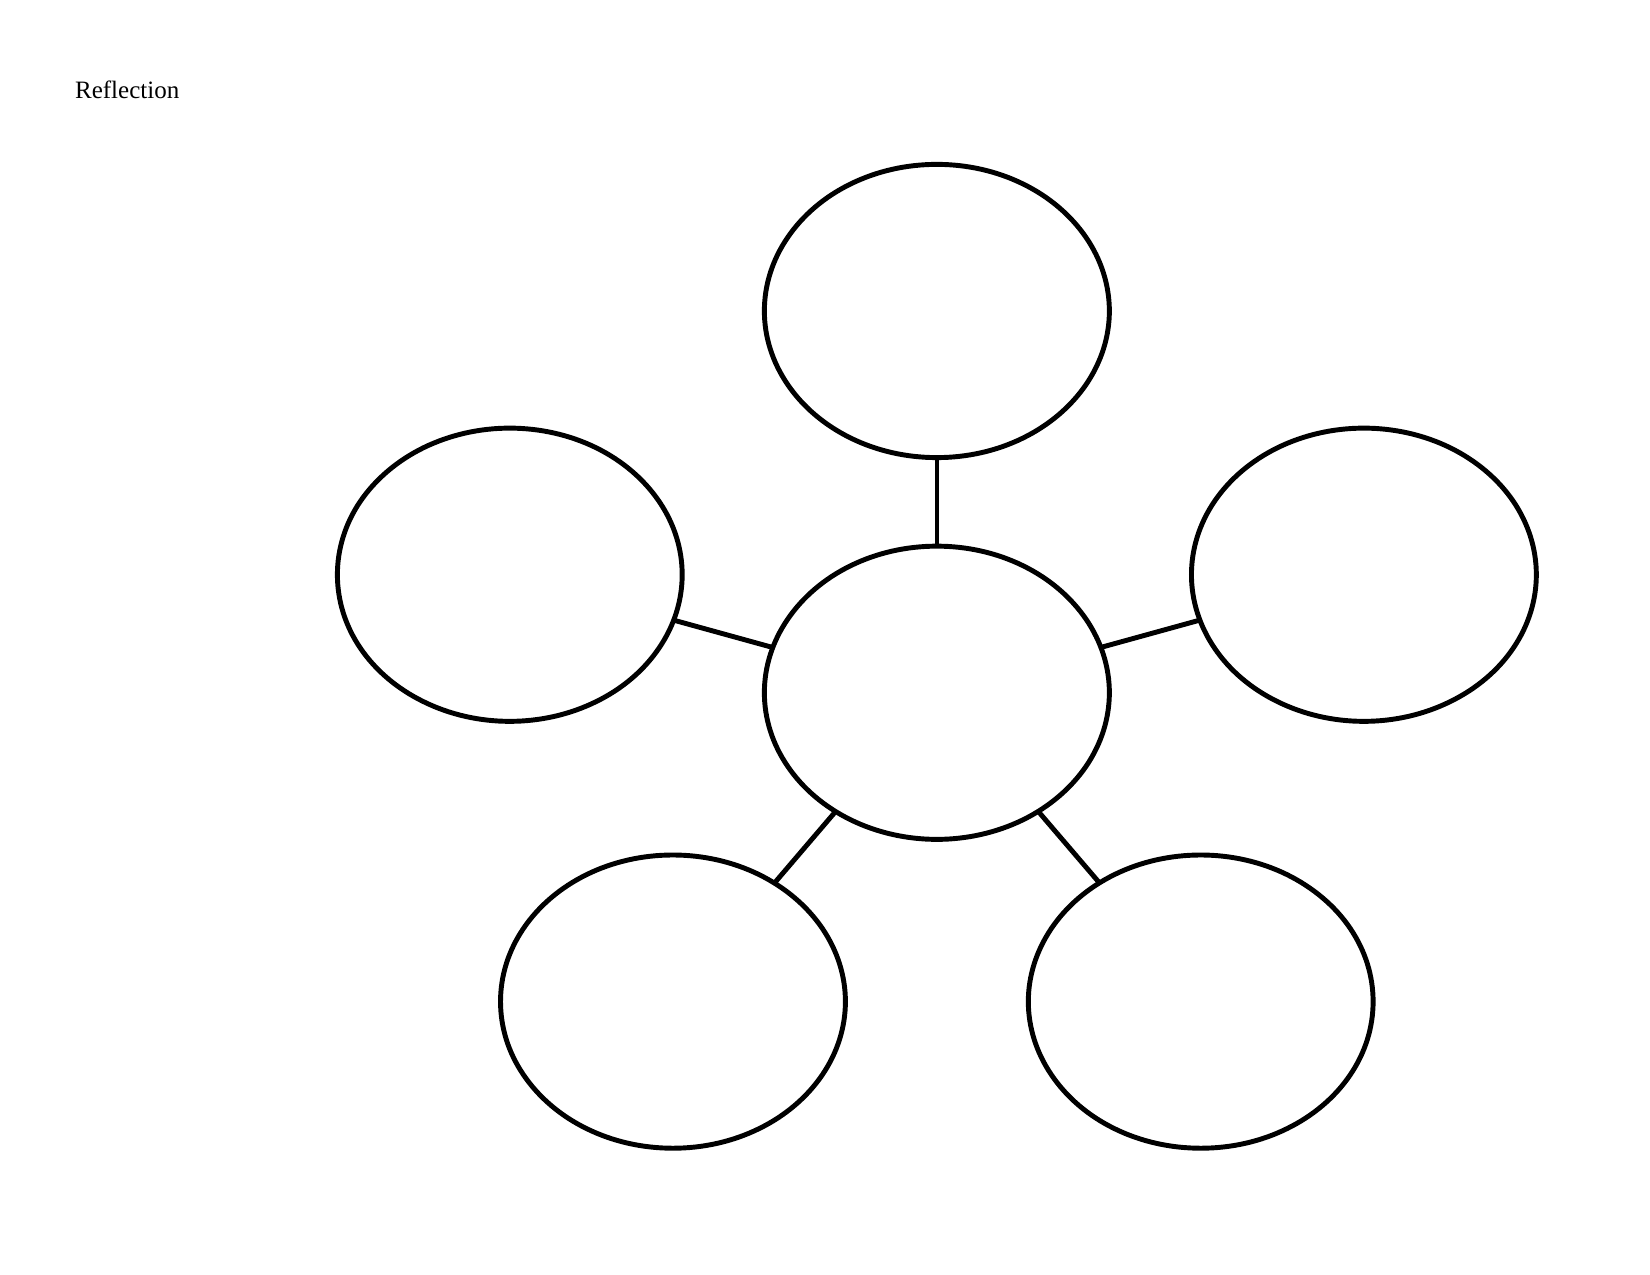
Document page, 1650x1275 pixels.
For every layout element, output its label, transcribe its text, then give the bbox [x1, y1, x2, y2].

text Reflection [75, 75, 1575, 104]
